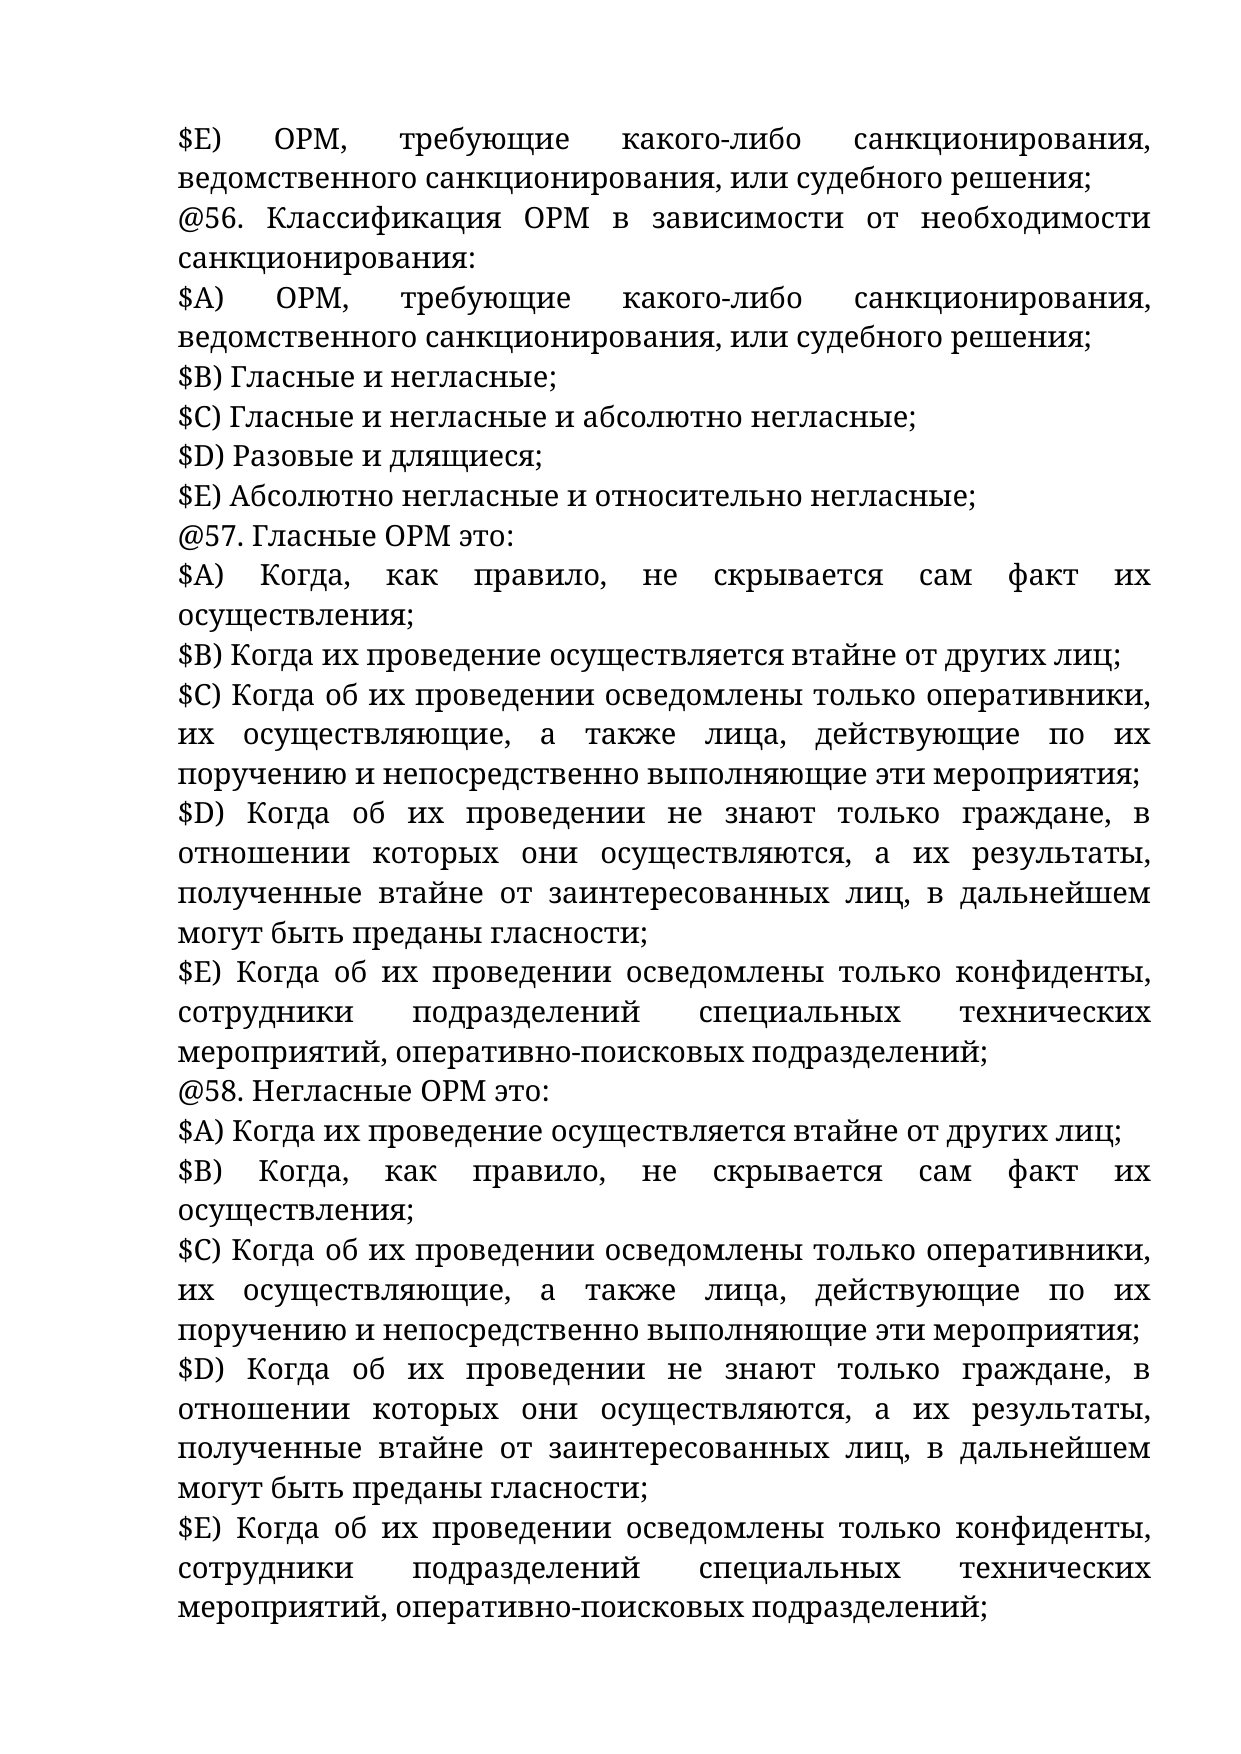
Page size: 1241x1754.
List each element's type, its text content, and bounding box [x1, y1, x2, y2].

text $B) Когда, как правило, не скрывается сам факт их осуществления; [177, 1150, 1152, 1229]
text $E) Когда об их проведении осведомлены только конфиденты, сотрудники подразделений специальных технических мероприятий, оперативно-поисковых подразделений; [177, 952, 1152, 1071]
text $C) Гласные и негласные и абсолютно негласные; [177, 396, 1152, 436]
text $C) Когда об их проведении осведомлены только оперативники, их осуществляющие, а также лица, действующие по их поручению и непосредственно выполняющие эти мероприятия; [177, 674, 1152, 793]
text $D) Разовые и длящиеся; [177, 436, 1152, 475]
text @56. Классификация ОРМ в зависимости от необходимости санкционирования: [177, 197, 1152, 277]
text $B) Гласные и негласные; [177, 356, 1152, 396]
text $A) Когда их проведение осуществляется втайне от других лиц; [177, 1110, 1152, 1150]
text $B) Когда их проведение осуществляется втайне от других лиц; [177, 634, 1152, 674]
text $A) ОРМ, требующие какого-либо санкционирования, ведомственного санкционирования, или судебного решения; [177, 277, 1152, 356]
text $E) ОРМ, требующие какого-либо санкционирования, ведомственного санкционирования, или судебного решения; [177, 118, 1152, 197]
text $C) Когда об их проведении осведомлены только оперативники, их осуществляющие, а также лица, действующие по их поручению и непосредственно выполняющие эти мероприятия; [177, 1229, 1152, 1348]
text $E) Абсолютно негласные и относительно негласные; [177, 475, 1152, 515]
text @57. Гласные ОРМ это: [177, 515, 1152, 555]
text $E) Когда об их проведении осведомлены только конфиденты, сотрудники подразделений специальных технических мероприятий, оперативно-поисковых подразделений; [177, 1507, 1152, 1626]
text @58. Негласные ОРМ это: [177, 1071, 1152, 1110]
text $A) Когда, как правило, не скрывается сам факт их осуществления; [177, 555, 1152, 634]
